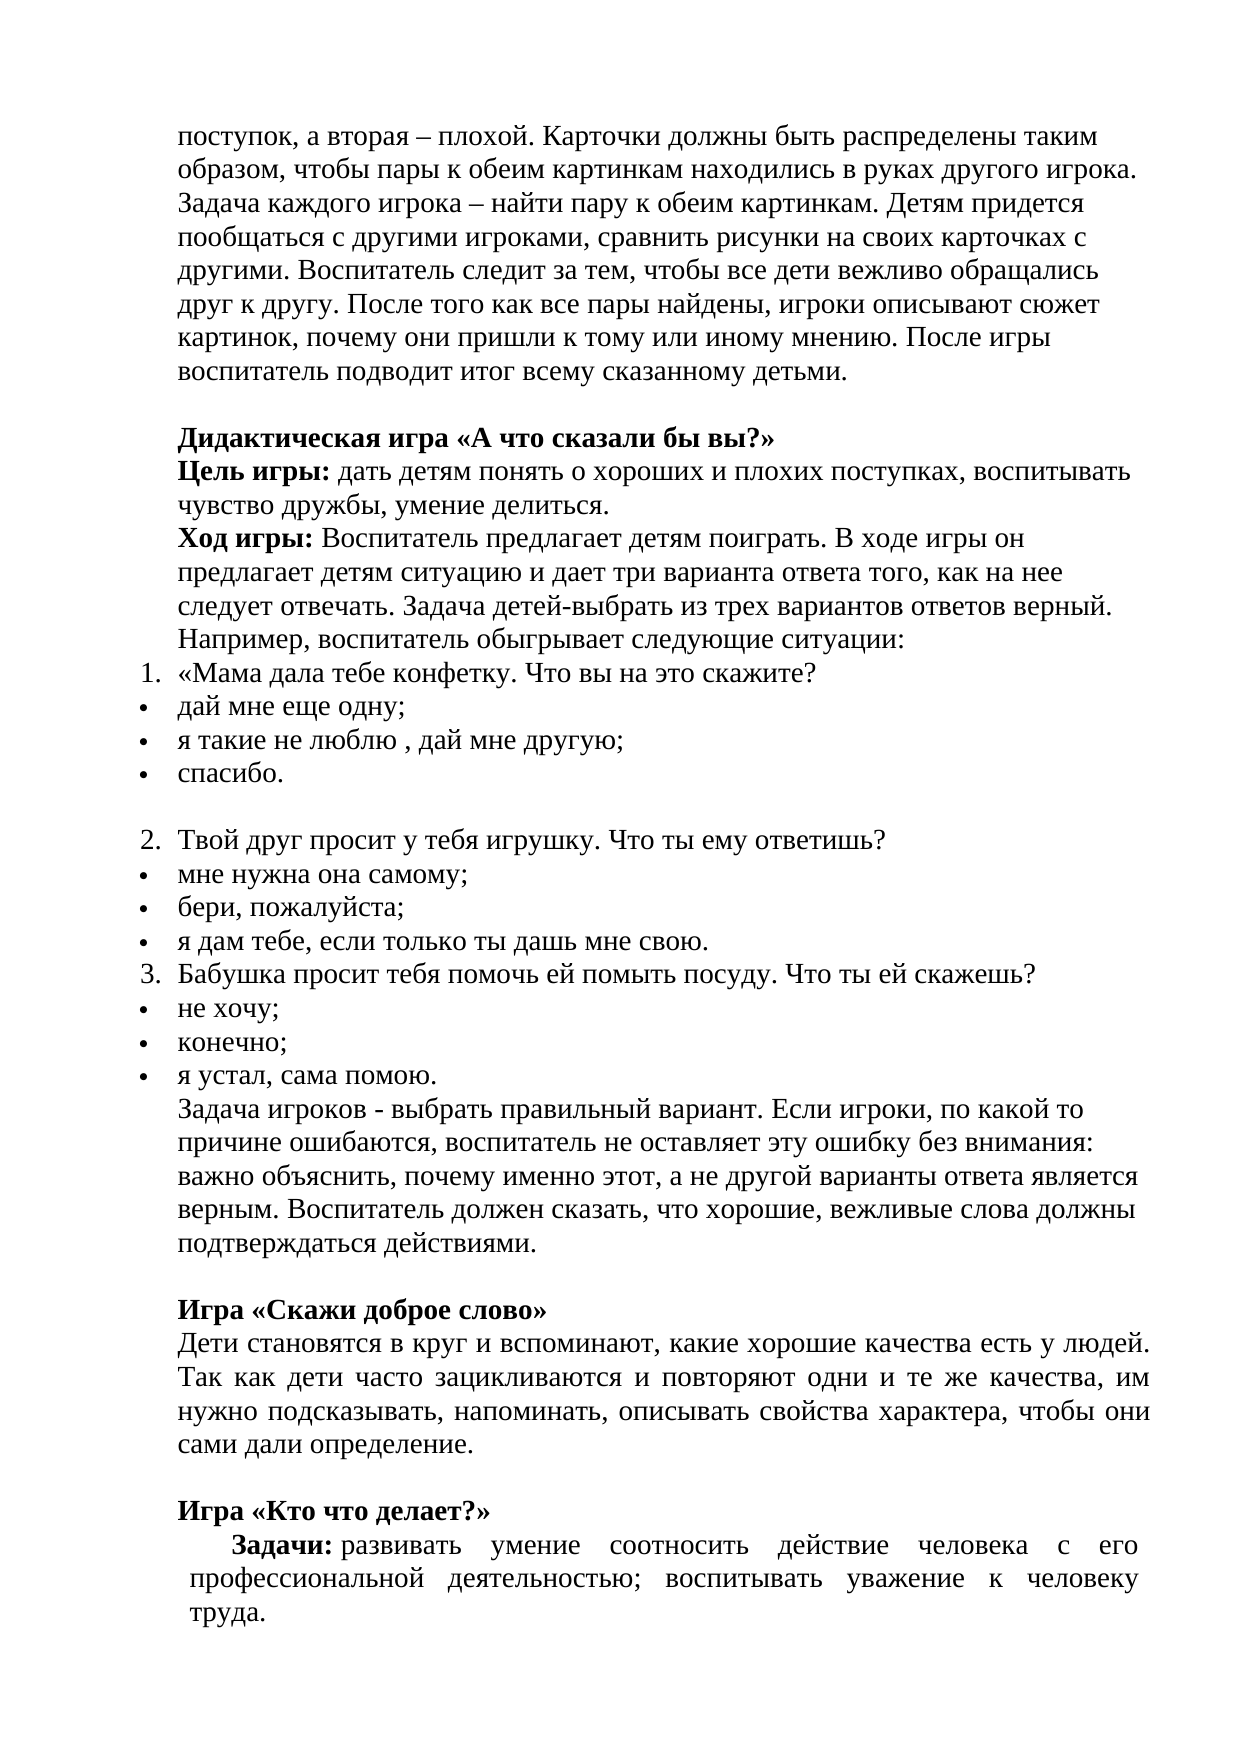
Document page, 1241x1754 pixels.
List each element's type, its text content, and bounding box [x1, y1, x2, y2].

list я такие не люблю , дай мне другую; [140, 722, 1152, 755]
text Ход игры: Воспитатель предлагает детям поиграть. В ходе игры он предлагает детям ситуацию и дает три варианта ответа того, как на нее следует отвечать. Задача детей-выбрать из трех вариантов ответов верный. Например, воспитатель обыгрывает следующие ситуации: [177, 521, 1152, 655]
list мне нужна она самому; [140, 856, 1152, 889]
text Игра «Кто что делает?» [177, 1493, 1139, 1527]
text Дидактическая игра «А что сказали бы вы?» [177, 420, 1152, 453]
list «Мама дала тебе конфетку. Что вы на это скажите? [140, 655, 1152, 688]
list я устал, сама помою. [140, 1057, 1152, 1091]
list спасибо. [140, 755, 1152, 789]
list я дам тебе, если только ты дашь мне свою. [140, 923, 1152, 957]
list конечно; [140, 1024, 1152, 1057]
list не хочу; [140, 990, 1152, 1024]
list Твой друг просит у тебя игрушку. Что ты ему ответишь? [140, 822, 1152, 856]
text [189, 1527, 1139, 1627]
text Игра «Скажи доброе слово» [177, 1292, 1152, 1326]
text Дети становятся в круг и вспоминают, какие хорошие качества есть у людей. Так как дети часто зацикливаются и повторяют одни и те же качества, им нужно подсказывать, напоминать, описывать свойства характера, чтобы они сами дали определение. [177, 1326, 1152, 1460]
list Бабушка просит тебя помочь ей помыть посуду. Что ты ей скажешь? [140, 957, 1152, 990]
list бери, пожалуйста; [140, 889, 1152, 923]
text Задача игроков - выбрать правильный вариант. Если игроки, по какой то причине ошибаются, воспитатель не оставляет эту ошибку без внимания: важно объяснить, почему именно этот, а не другой варианты ответа является верным. Воспитатель должен сказать, что хорошие, вежливые слова должны подтверждаться действиями. [177, 1091, 1152, 1258]
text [177, 118, 1152, 386]
list дай мне еще одну; [140, 688, 1152, 722]
text Цель игры: дать детям понять о хороших и плохих поступках, воспитывать чувство дружбы, умение делиться. [177, 453, 1152, 521]
